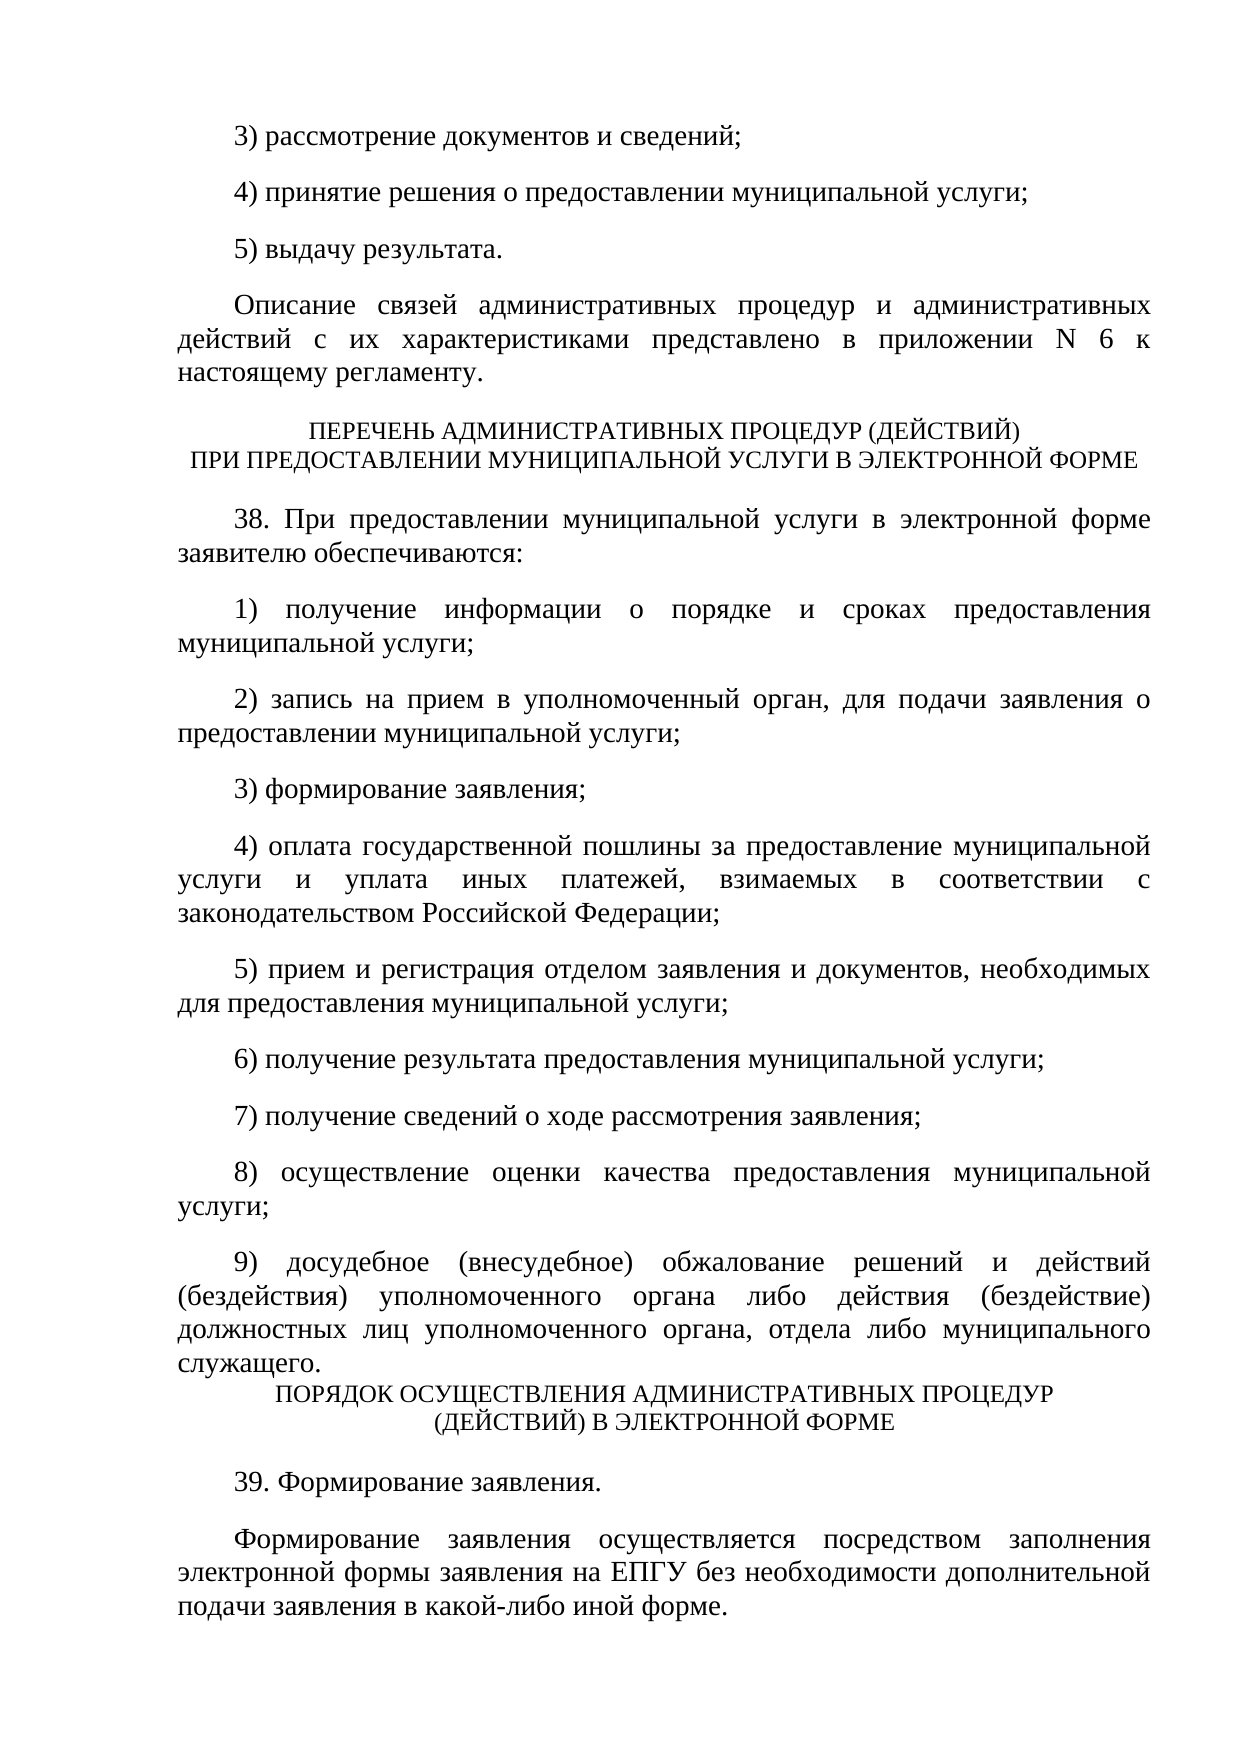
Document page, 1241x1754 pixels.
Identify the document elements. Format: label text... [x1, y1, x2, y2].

text Формирование заявления осуществляется посредством заполнения электронной формы заявления на ЕПГУ без необходимости дополнительной подачи заявления в какой-либо иной форме. [177, 1521, 1152, 1621]
text Описание связей административных процедур и административных действий с их характеристиками представлено в приложении N 6 к настоящему регламенту. [177, 287, 1152, 388]
text 4) принятие решения о предоставлении муниципальной услуги; [177, 174, 1152, 208]
title ПОРЯДОК ОСУЩЕСТВЛЕНИЯ АДМИНИСТРАТИВНЫХ ПРОЦЕДУР [177, 1379, 1152, 1407]
text 38. При предоставлении муниципальной услуги в электронной форме заявителю обеспечиваются: [177, 502, 1152, 569]
text 3) формирование заявления; [177, 772, 1152, 805]
text 5) прием и регистрация отделом заявления и документов, необходимых для предоставления муниципальной услуги; [177, 952, 1152, 1019]
text 4) оплата государственной пошлины за предоставление муниципальной услуги и уплата иных платежей, взимаемых в соответствии с законодательством Российской Федерации; [177, 828, 1152, 929]
text 7) получение сведений о ходе рассмотрения заявления; [177, 1098, 1152, 1132]
text 2) запись на прием в уполномоченный орган, для подачи заявления о предоставлении муниципальной услуги; [177, 682, 1152, 749]
text 1) получение информации о порядке и сроках предоставления муниципальной услуги; [177, 592, 1152, 659]
text 39. Формирование заявления. [177, 1464, 1152, 1498]
text 3) рассмотрение документов и сведений; [177, 118, 1152, 152]
text 9) досудебное (внесудебное) обжалование решений и действий (бездействия) уполномоченного органа либо действия (бездействие) должностных лиц уполномоченного органа, отдела либо муниципального служащего. [177, 1244, 1152, 1379]
title ПЕРЕЧЕНЬ АДМИНИСТРАТИВНЫХ ПРОЦЕДУР (ДЕЙСТВИЙ) [177, 416, 1152, 445]
text 6) получение результата предоставления муниципальной услуги; [177, 1042, 1152, 1075]
text 8) осуществление оценки качества предоставления муниципальной услуги; [177, 1154, 1152, 1222]
text 5) выдачу результата. [177, 231, 1152, 264]
title ПРИ ПРЕДОСТАВЛЕНИИ МУНИЦИПАЛЬНОЙ УСЛУГИ В ЭЛЕКТРОННОЙ ФОРМЕ [177, 445, 1152, 474]
title (ДЕЙСТВИЙ) В ЭЛЕКТРОННОЙ ФОРМЕ [177, 1407, 1152, 1436]
